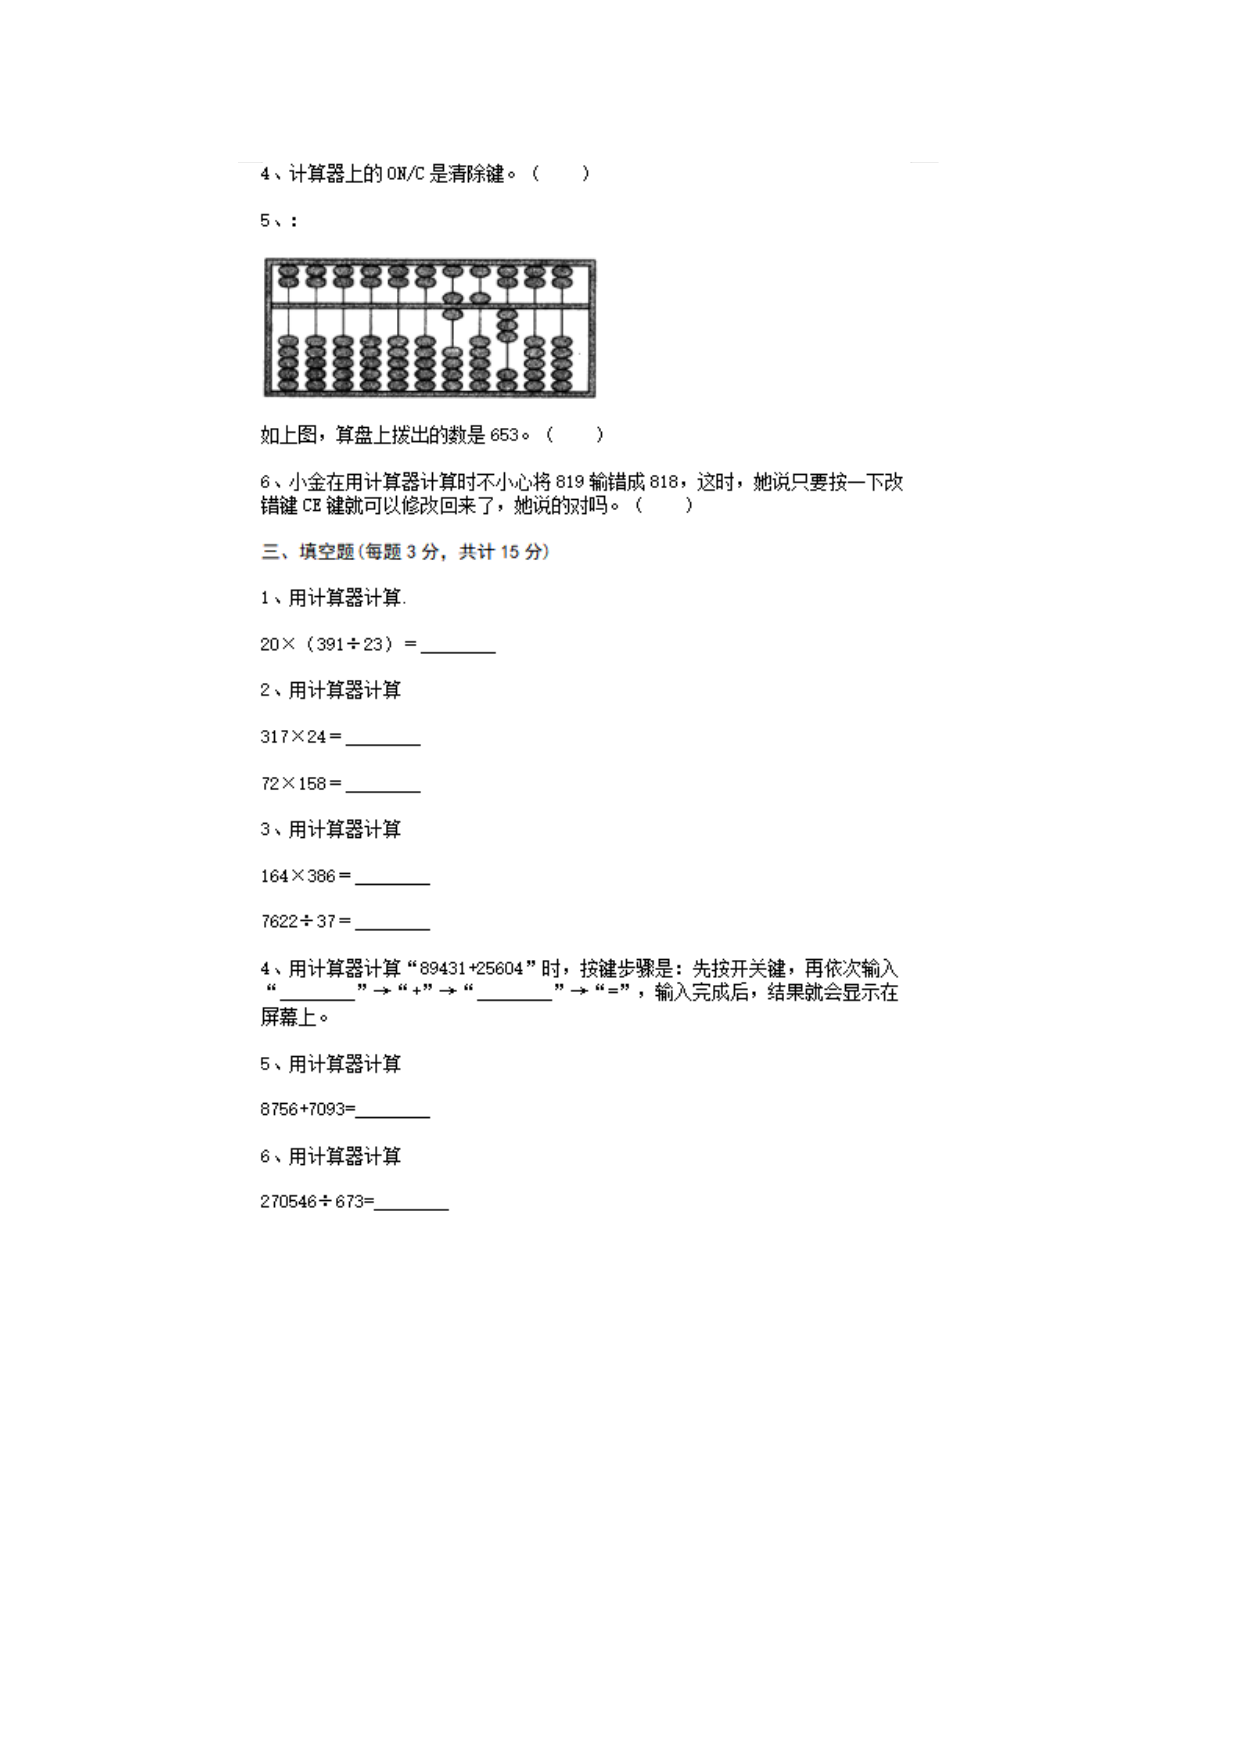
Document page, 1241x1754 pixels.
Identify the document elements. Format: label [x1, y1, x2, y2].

picture [238, 162, 1003, 1236]
